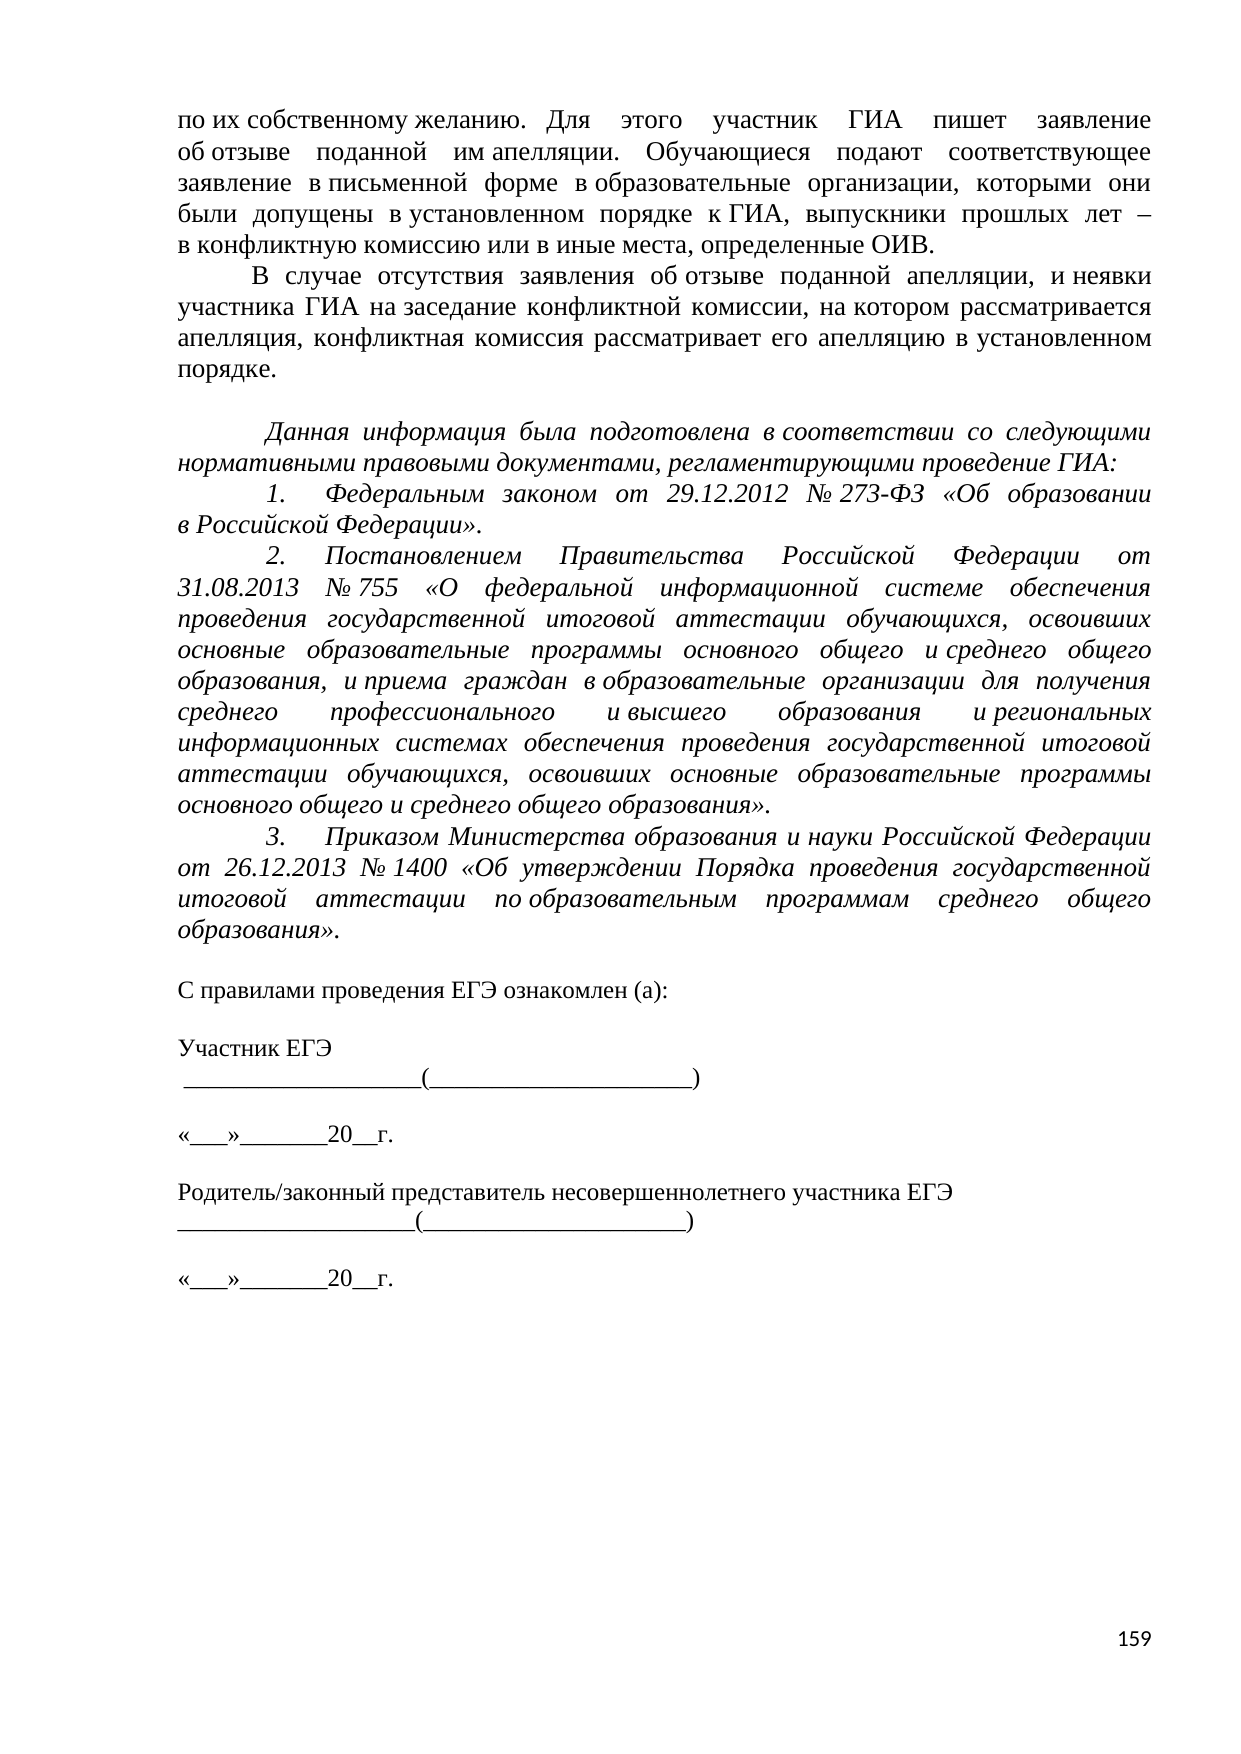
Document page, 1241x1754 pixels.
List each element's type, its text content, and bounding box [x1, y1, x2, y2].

text Родитель/законный представитель несовершеннолетнего участника ЕГЭ [177, 1177, 1152, 1206]
text 2. Постановлением Правительства Российской Федерации от 31.08.2013 № 755 «О федеральной информационной системе обеспечения проведения государственной итоговой аттестации обучающихся, освоивших основные образовательные программы основного общего и среднего общего образования, и приема граждан в образовательные организации для получения среднего профессионального и высшего образования и региональных информационных системах обеспечения проведения государственной итоговой аттестации обучающихся, освоивших основные образовательные программы основного общего и среднего общего образования». [177, 539, 1152, 820]
text ___________________(_____________________) [177, 1062, 1152, 1091]
text С правилами проведения ЕГЭ ознакомлен (а): [177, 976, 1152, 1004]
text 3. Приказом Министерства образования и науки Российской Федерации от 26.12.2013 № 1400 «Об утверждении Порядка проведения государственной итоговой аттестации по образовательным программам среднего общего образования». [177, 820, 1152, 944]
text Участник ЕГЭ [177, 1033, 1152, 1062]
text 1. Федеральным законом от 29.12.2012 № 273-ФЗ «Об образовании в Российской Федерации». [177, 477, 1152, 539]
text Данная информация была подготовлена в соответствии со следующими нормативными правовыми документами, регламентирующими проведение ГИА: [177, 415, 1152, 477]
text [177, 103, 1152, 259]
text ___________________(_____________________) [177, 1206, 1152, 1234]
text В случае отсутствия заявления об отзыве поданной апелляции, и неявки участника ГИА на заседание конфликтной комиссии, на котором рассматривается апелляция, конфликтная комиссия рассматривает его апелляцию в установленном порядке. [177, 259, 1152, 384]
text «___»_______20__г. [177, 1119, 1152, 1148]
text «___»_______20__г. [177, 1263, 1152, 1292]
